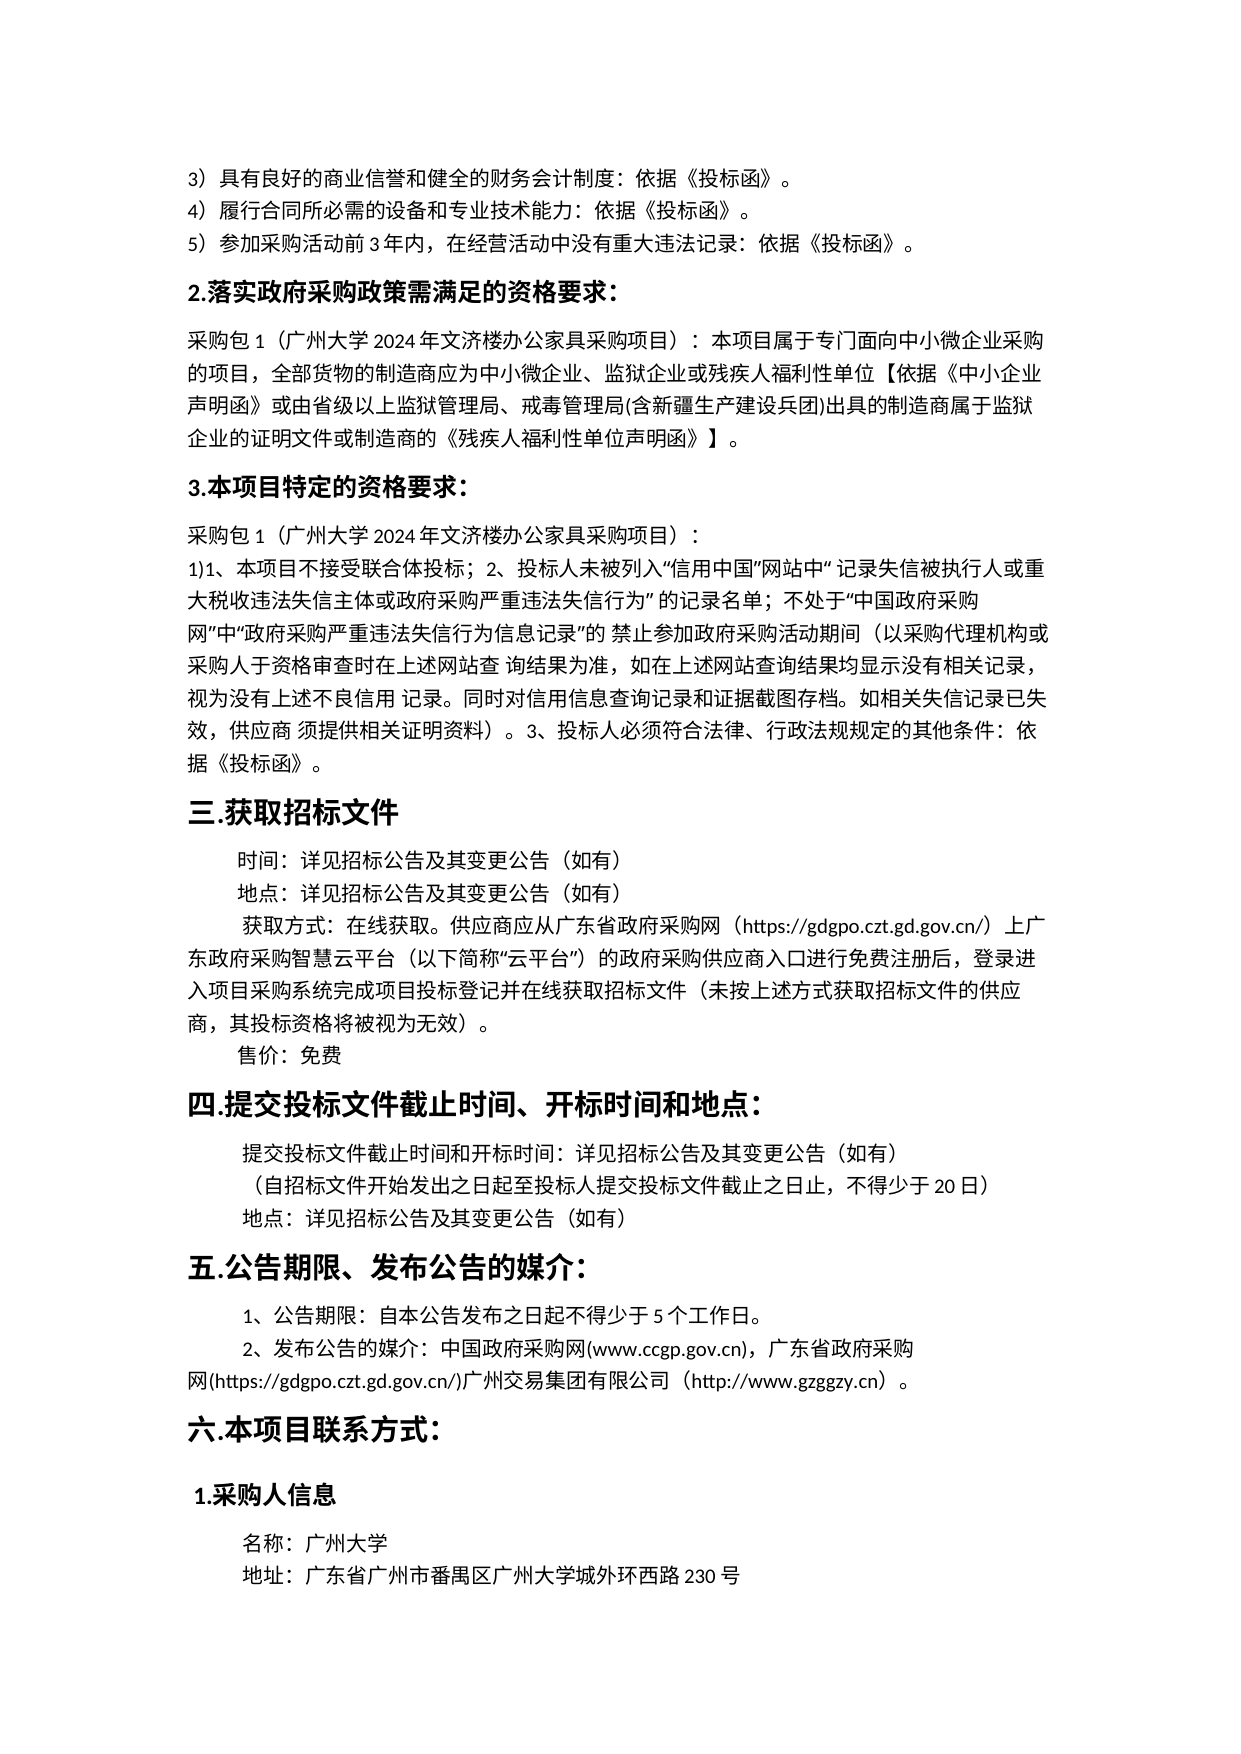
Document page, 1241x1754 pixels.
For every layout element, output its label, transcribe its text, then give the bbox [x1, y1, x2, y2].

text 三.获取招标文件 [187, 779, 1053, 844]
text 2.落实政府采购政策需满足的资格要求： [187, 259, 1053, 324]
text 地点：详见招标公告及其变更公告（如有） [187, 1202, 1053, 1234]
text 1)1、本项目不接受联合体投标；2、投标人未被列入“信用中国”网站中“ 记录失信被执行人或重大税收违法失信主体或政府采购严重违法失信行为” 的记录名单；不处于“中国政府采购网”中“政府采购严重违法失信行为信息记录”的 禁止参加政府采购活动期间（以采购代理机构或采购人于资格审查时在上述网站查 询结果为准，如在上述网站查询结果均显示没有相关记录，视为没有上述不良信用 记录。同时对信用信息查询记录和证据截图存档。如相关失信记录已失效，供应商 须提供相关证明资料）。3、投标人必须符合法律、行政法规规定的其他条件：依 据《投标函》。 [187, 552, 1053, 779]
text 售价：免费 [187, 1039, 1053, 1072]
text 4）履行合同所必需的设备和专业技术能力：依据《投标函》。 [187, 194, 1053, 227]
text 5）参加采购活动前3年内，在经营活动中没有重大违法记录：依据《投标函》。 [187, 227, 1053, 259]
text 四.提交投标文件截止时间、开标时间和地点： [187, 1072, 1053, 1137]
text 采购包1（广州大学2024年文济楼办公家具采购项目）：本项目属于专门面向中小微企业采购的项目，全部货物的制造商应为中小微企业、监狱企业或残疾人福利性单位【依据《中小企业声明函》或由省级以上监狱管理局、戒毒管理局(含新疆生产建设兵团)出具的制造商属于监狱企业的证明文件或制造商的《残疾人福利性单位声明函》】。 [187, 324, 1053, 454]
text 地址：广东省广州市番禺区广州大学城外环西路230号 [187, 1559, 1053, 1592]
text 获取方式：在线获取。供应商应从广东省政府采购网（https://gdgpo.czt.gd.gov.cn/）上广东政府采购智慧云平台（以下简称“云平台”）的政府采购供应商入口进行免费注册后，登录进入项目采购系统完成项目投标登记并在线获取招标文件（未按上述方式获取招标文件的供应商，其投标资格将被视为无效）。 [187, 909, 1053, 1039]
text 3.本项目特定的资格要求： [187, 454, 1053, 519]
text 地点：详见招标公告及其变更公告（如有） [187, 877, 1053, 909]
text 2、发布公告的媒介：中国政府采购网(www.ccgp.gov.cn)，广东省政府采购网(https://gdgpo.czt.gd.gov.cn/)广州交易集团有限公司（http://www.gzggzy.cn）。 [187, 1332, 1053, 1397]
text 名称：广州大学 [187, 1527, 1053, 1559]
text 六.本项目联系方式： [187, 1397, 1053, 1462]
text （自招标文件开始发出之日起至投标人提交投标文件截止之日止，不得少于20日） [187, 1169, 1053, 1202]
text 提交投标文件截止时间和开标时间：详见招标公告及其变更公告（如有） [187, 1137, 1053, 1169]
text 五.公告期限、发布公告的媒介： [187, 1234, 1053, 1299]
text 1.采购人信息 [187, 1462, 1053, 1527]
text 时间：详见招标公告及其变更公告（如有） [187, 844, 1053, 877]
text 1、公告期限：自本公告发布之日起不得少于5个工作日。 [187, 1299, 1053, 1332]
text 3）具有良好的商业信誉和健全的财务会计制度：依据《投标函》。 [187, 162, 1053, 194]
text 采购包1（广州大学2024年文济楼办公家具采购项目）： [187, 519, 1053, 552]
